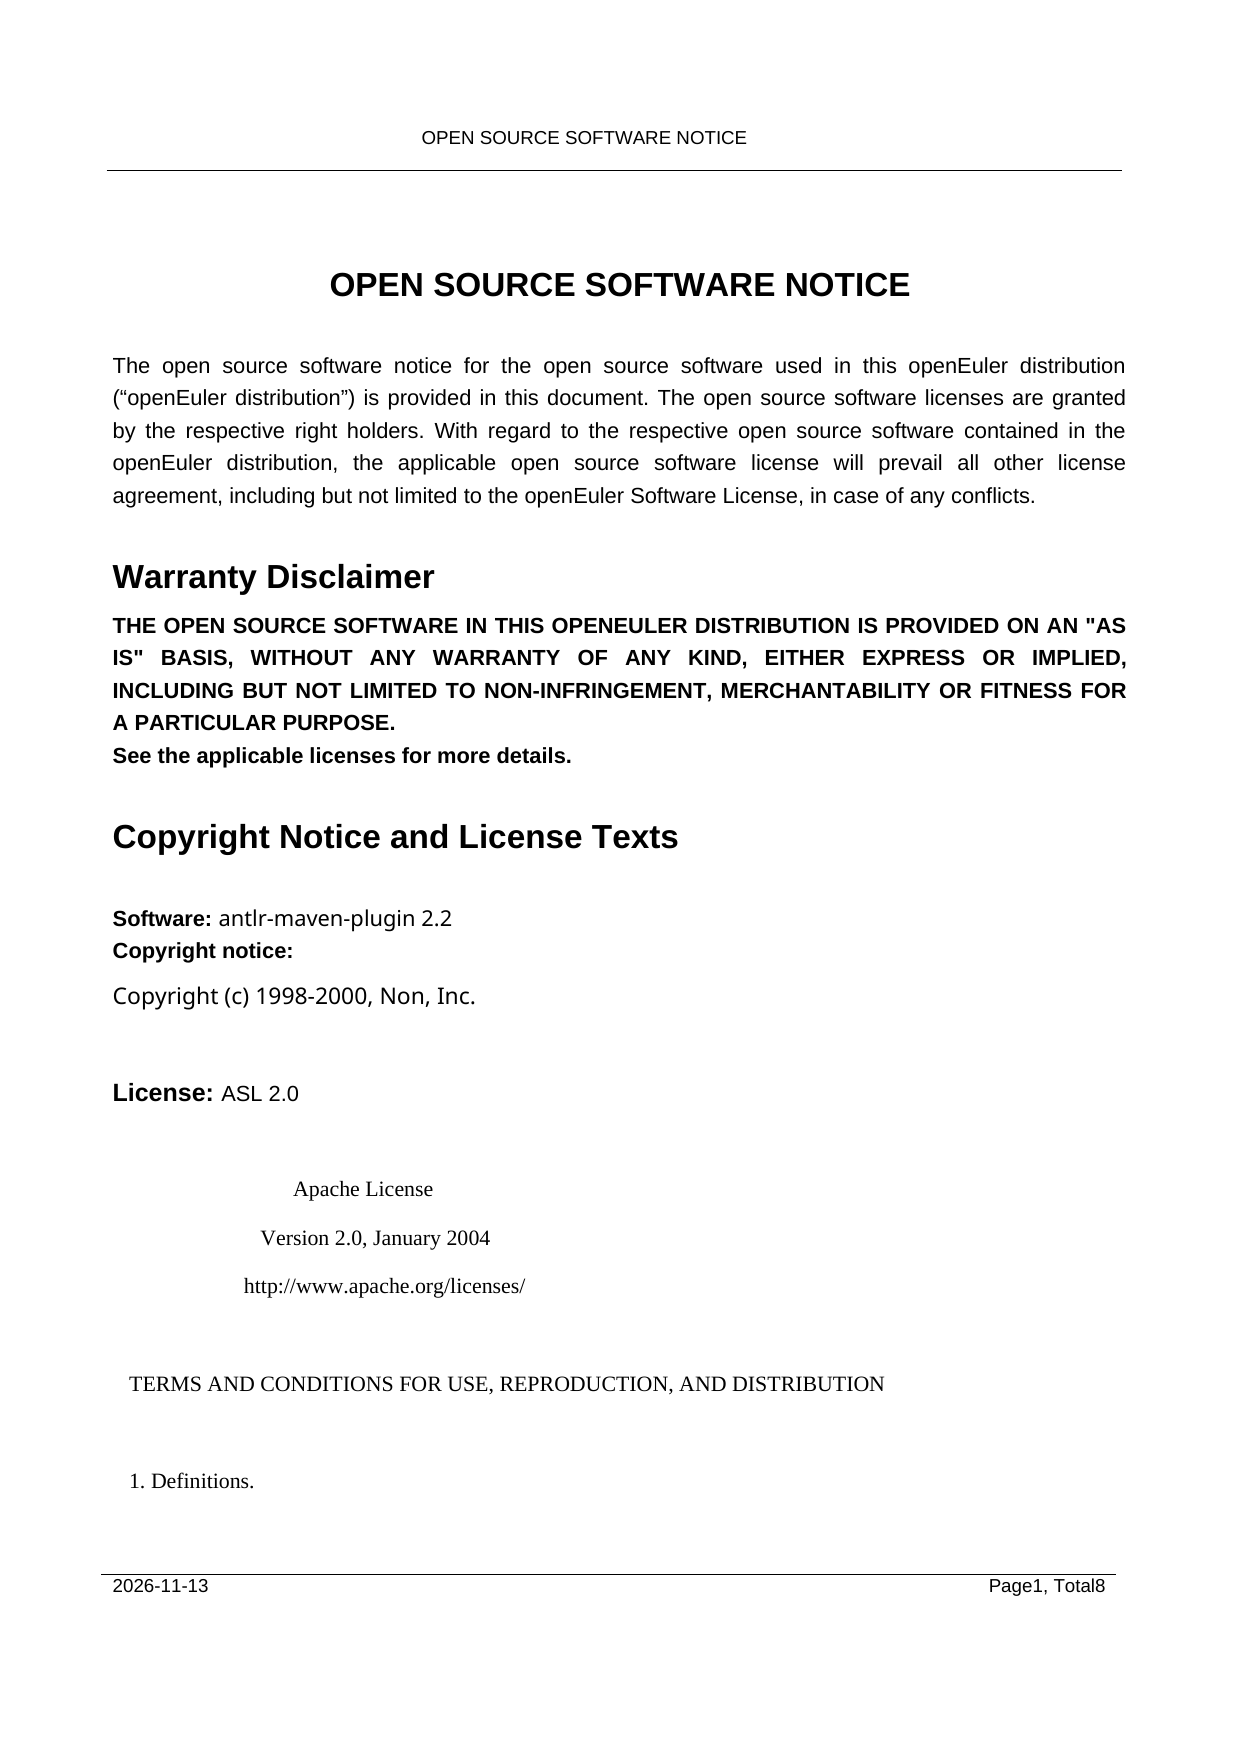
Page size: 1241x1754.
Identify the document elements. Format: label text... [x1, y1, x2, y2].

text Copyright notice: [112, 934, 1128, 966]
text THE OPEN SOURCE SOFTWARE IN THIS OPENEULER DISTRIBUTION IS PROVIDED ON AN "AS IS" BASIS, WITHOUT ANY WARRANTY OF ANY KIND, EITHER EXPRESS OR IMPLIED, INCLUDING BUT NOT LIMITED TO NON-INFRINGEMENT, MERCHANTABILITY OR FITNESS FOR A PARTICULAR PURPOSE. See the applicable licenses for more details. [112, 609, 1128, 771]
text OPEN SOURCE SOFTWARE NOTICE [112, 251, 1128, 316]
text Warranty Disclaimer [112, 544, 1128, 609]
text License: ASL 2.0 [112, 1077, 1128, 1109]
text The open source software notice for the open source software used in this openEuler distribution (“openEuler distribution”) is provided in this document. The open source software licenses are granted by the respective right holders. With regard to the respective open source software contained in the openEuler distribution, the applicable open source software license will prevail all other license agreement, including but not limited to the openEuler Software License, in case of any conflicts. [112, 349, 1128, 511]
text Copyright Notice and License Texts [112, 804, 1128, 869]
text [112, 1123, 1128, 1497]
text Copyright (c) 1998-2000, Non, Inc. [112, 979, 1128, 1060]
text Software: antlr-maven-plugin 2.2 [112, 901, 1128, 934]
